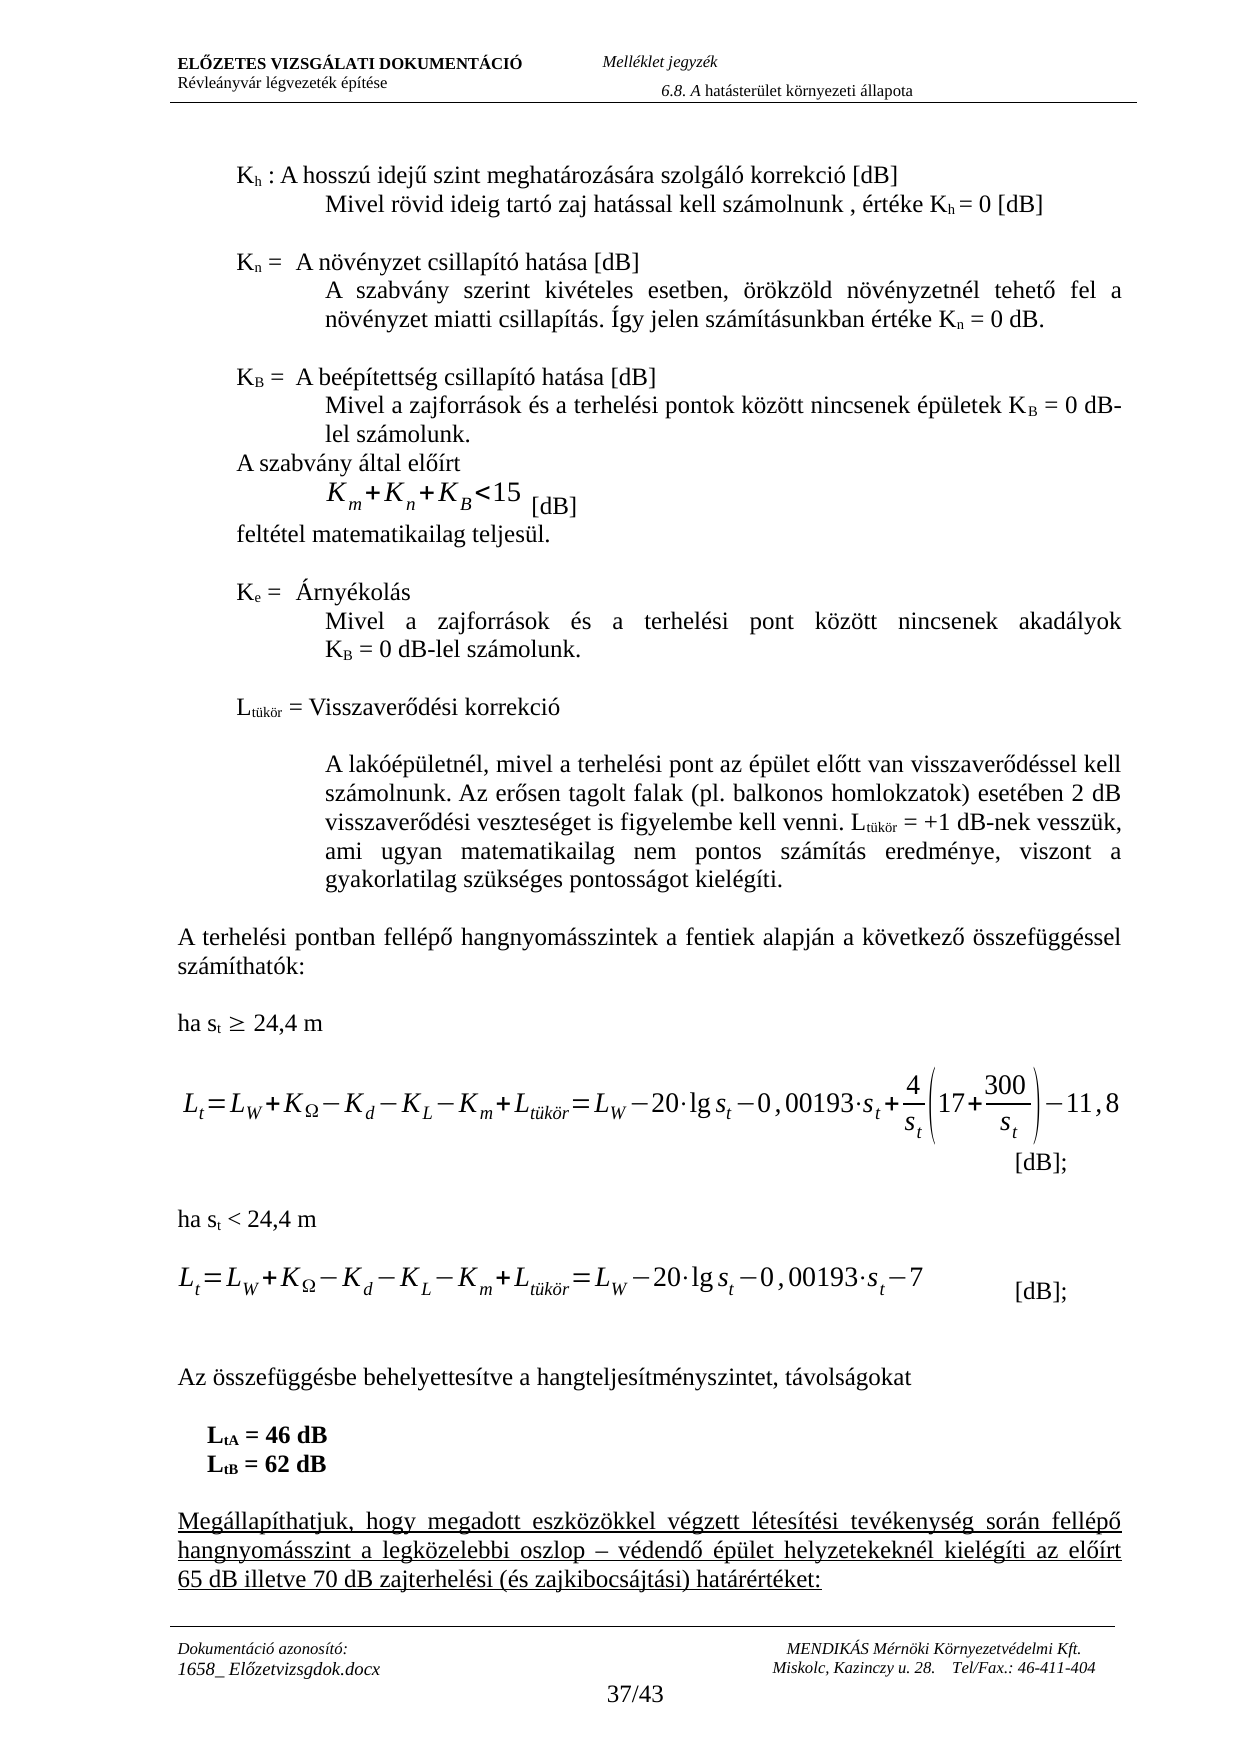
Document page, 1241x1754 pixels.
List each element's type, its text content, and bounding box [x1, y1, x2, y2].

text [dB] [177, 477, 1122, 519]
text A terhelési pontban fellépő hangnyomásszintek a fentiek alapján a következő összefüggéssel számíthatók: [177, 922, 1122, 979]
text Ltükör = Visszaverődési korrekció [177, 692, 1122, 721]
text Megállapíthatjuk, hogy megadott eszközökkel végzett létesítési tevékenység során fellépő hangnyomásszint a legközelebbi oszlop – védendő épület helyzetekeknél kielégíti az előírt 65 dB illetve 70 dB zajterhelési (és zajkibocsájtási) határértéket: [177, 1561, 1122, 1592]
text ha st 24,4 m [177, 1008, 1122, 1037]
text Megállapíthatjuk, hogy megadott eszközökkel végzett létesítési tevékenység során fellépő hangnyomásszint a legközelebbi oszlop – védendő épület helyzetekeknél kielégíti az előírt 65 dB illetve 70 dB zajterhelési (és zajkibocsájtási) határértéket: [177, 1506, 1122, 1531]
text Az összefüggésbe behelyettesítve a hangteljesítményszintet, távolságokat [177, 1362, 1122, 1391]
text [dB]; [177, 1262, 1122, 1305]
text Kh : A hosszú idejű szint meghatározására szolgáló korrekció [dB] [177, 160, 1122, 189]
text Ke = Árnyékolás [177, 577, 1122, 606]
text A lakóépületnél, mivel a terhelési pont az épület előtt van visszaverődéssel kell számolnunk. Az erősen tagolt falak (pl. balkonos homlokzatok) esetében 2 dB visszaverődési veszteséget is figyelembe kell venni. Ltükör = +1 dB-nek vesszük, ami ugyan matematikailag nem pontos számítás eredménye, viszont a gyakorlatilag szükséges pontosságot kielégíti. [177, 749, 1122, 893]
text A szabvány által előírt [177, 448, 1122, 477]
text KB = A beépítettség csillapító hatása [dB] [177, 362, 1122, 390]
text feltétel matematikailag teljesül. [177, 519, 1122, 548]
text Kn = A növényzet csillapító hatása [dB] [177, 247, 1122, 275]
text Megállapíthatjuk, hogy megadott eszközökkel végzett létesítési tevékenység során fellépő hangnyomásszint a legközelebbi oszlop – védendő épület helyzetekeknél kielégíti az előírt 65 dB illetve 70 dB zajterhelési (és zajkibocsájtási) határértéket: [177, 1532, 1122, 1560]
text ha st < 24,4 m [177, 1204, 1122, 1233]
text Mivel a zajforrások és a terhelési pont között nincsenek akadályok KB = 0 dB-lel számolunk. [177, 606, 1122, 663]
text LtB = 62 dB [177, 1449, 1122, 1477]
text Mivel a zajforrások és a terhelési pontok között nincsenek épületek KB = 0 dB-lel számolunk. [177, 390, 1122, 448]
text [dB]; [177, 1147, 1122, 1176]
text Mivel rövid ideig tartó zaj hatással kell számolnunk , értéke Kh = 0 [dB] [177, 189, 1122, 218]
text A szabvány szerint kivételes esetben, örökzöld növényzetnél tehető fel a növényzet miatti csillapítás. Így jelen számításunkban értéke Kn = 0 dB. [177, 275, 1122, 333]
text LtA = 46 dB [177, 1420, 1122, 1449]
